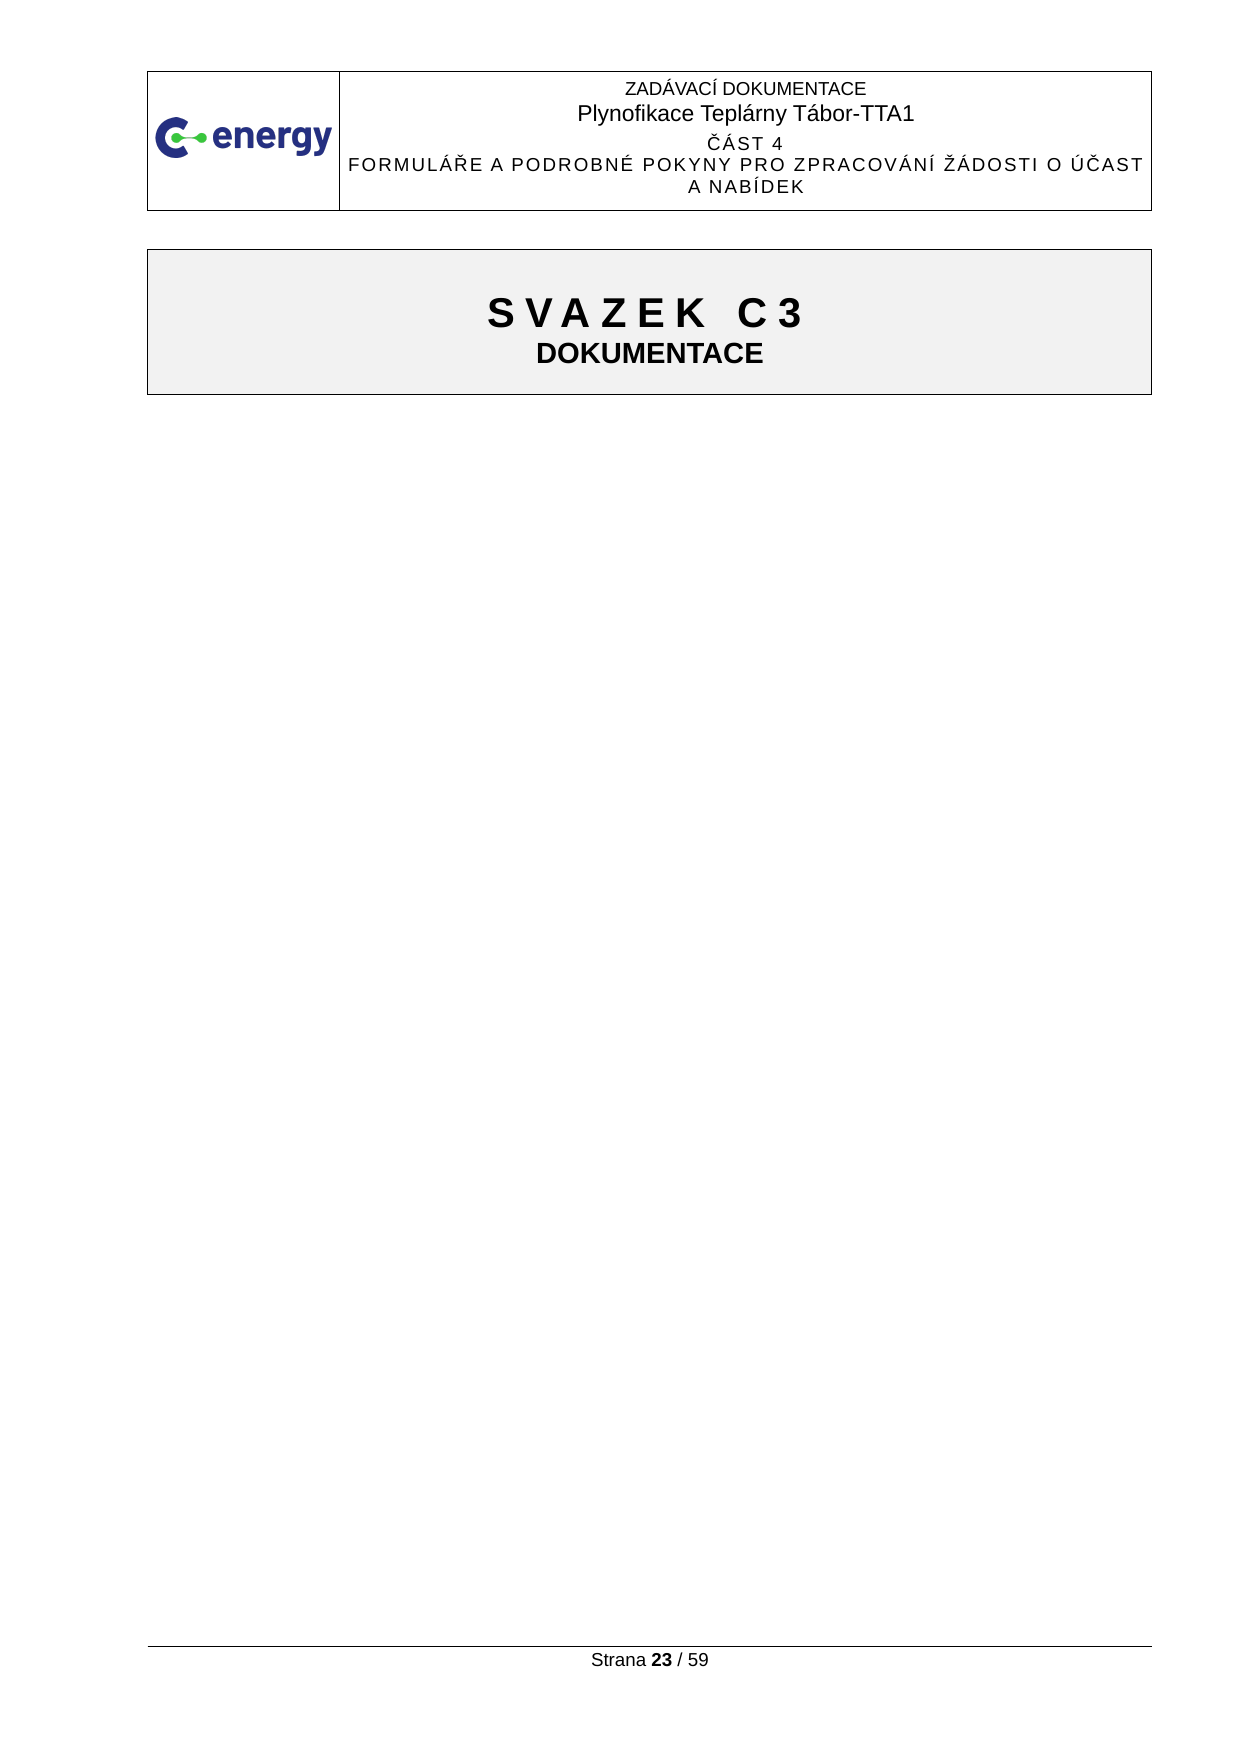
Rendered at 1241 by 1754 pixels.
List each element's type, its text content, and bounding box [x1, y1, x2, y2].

picture [155, 117, 332, 158]
table_header Svazek C3 Dokumentace [148, 250, 1151, 394]
